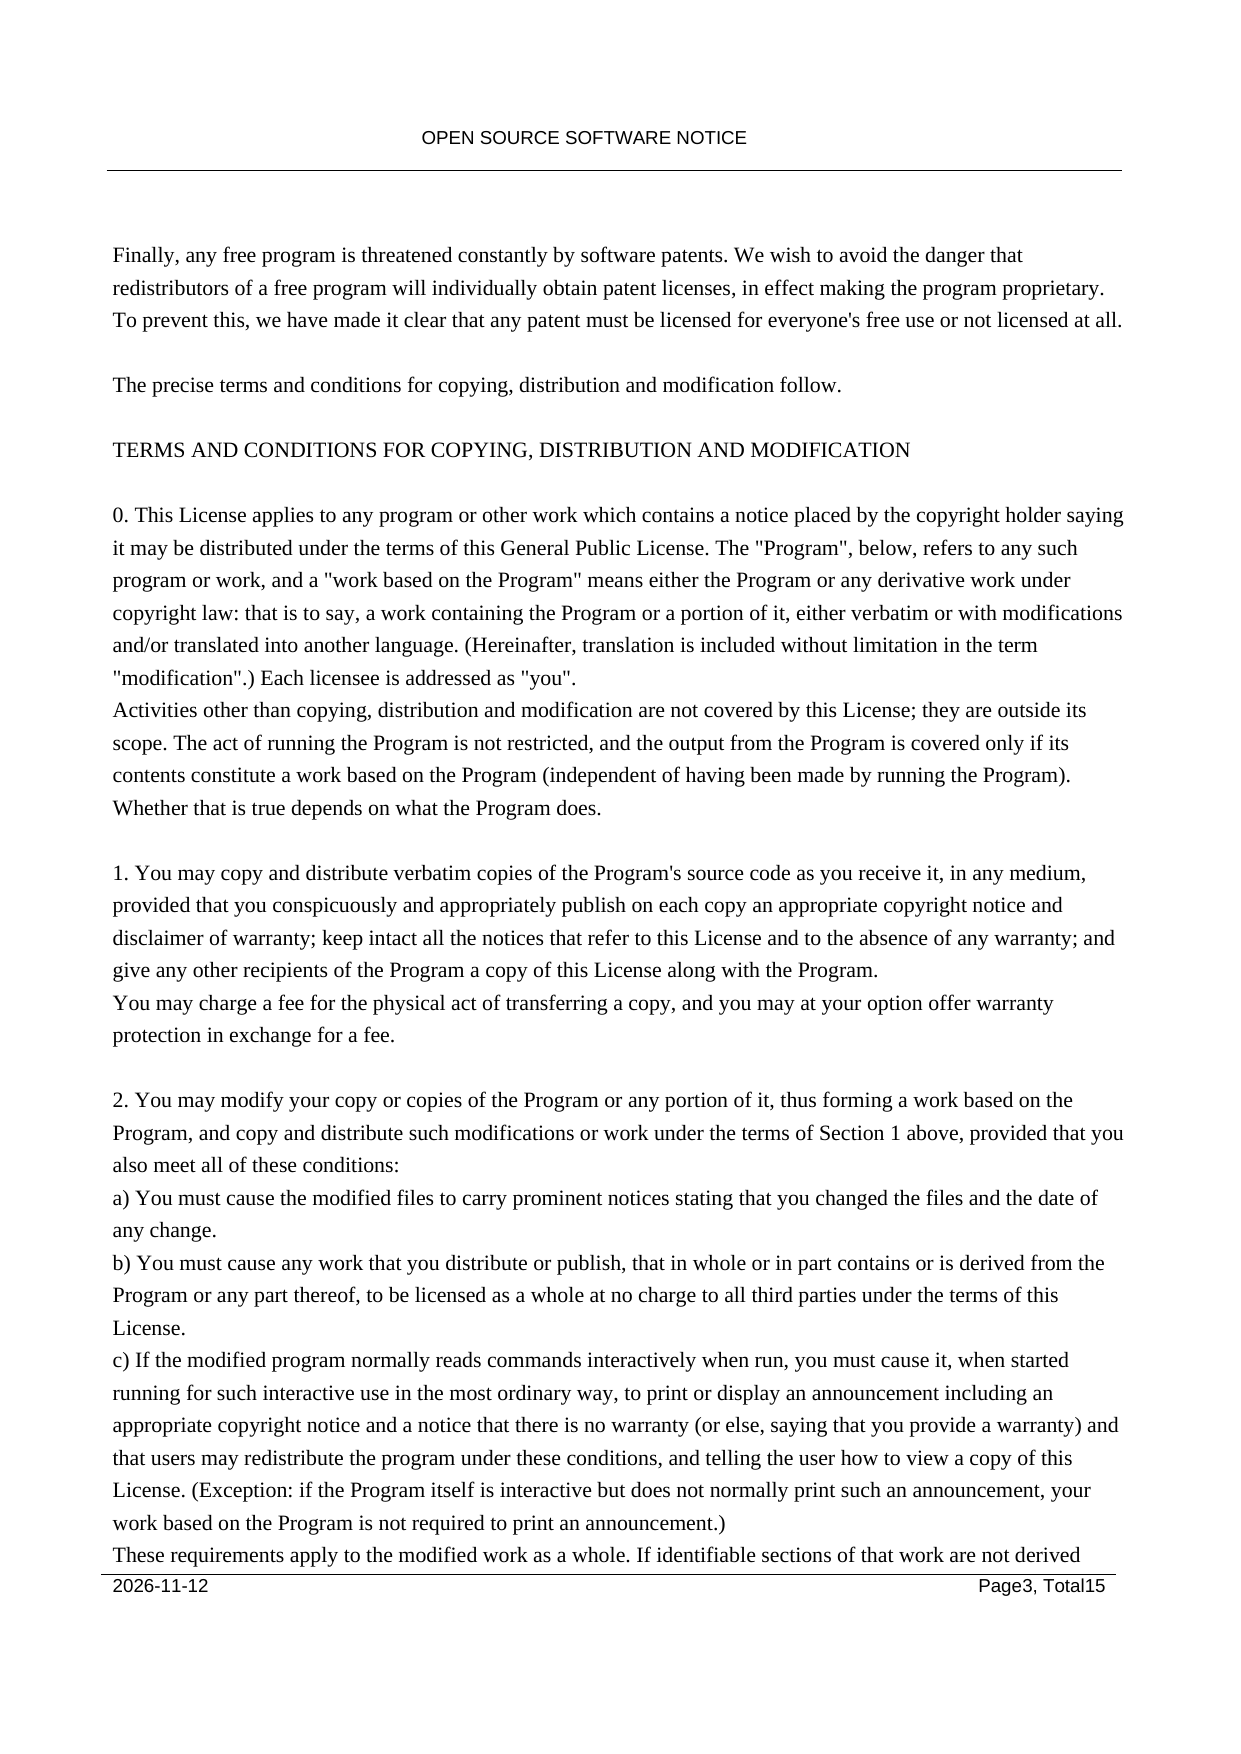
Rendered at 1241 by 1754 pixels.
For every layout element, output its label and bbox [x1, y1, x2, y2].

text [112, 206, 1128, 1571]
